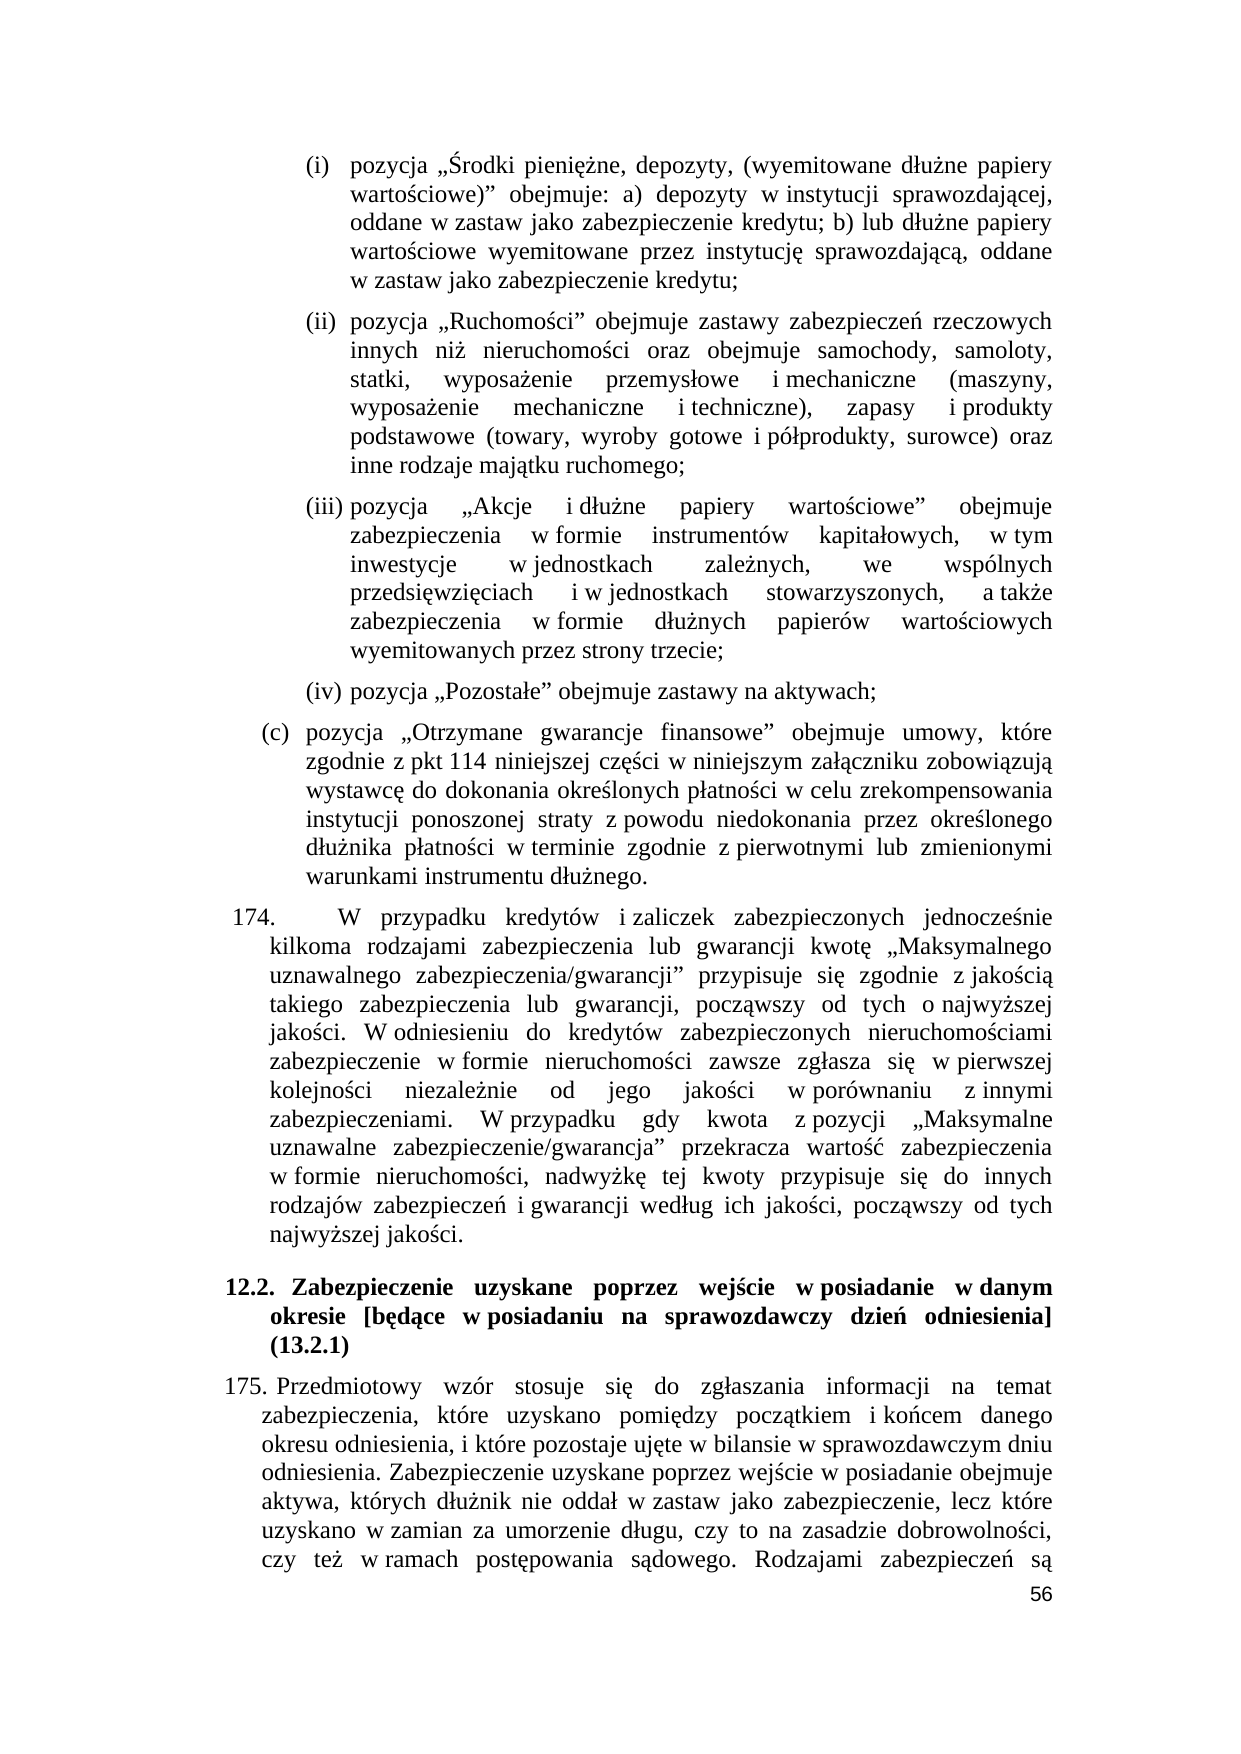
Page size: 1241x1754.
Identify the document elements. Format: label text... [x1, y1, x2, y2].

list pozycja „Otrzymane gwarancje finansowe” obejmuje umowy, które zgodnie z pkt 114 niniejszej części w niniejszym załączniku zobowiązują wystawcę do dokonania określonych płatności w celu zrekompensowania instytucji ponoszonej straty z powodu niedokonania przez określonego dłużnika płatności w terminie zgodnie z pierwotnymi lub zmienionymi warunkami instrumentu dłużnego. [261, 717, 1053, 890]
subtitle Zabezpieczenie uzyskane poprzez wejście w posiadanie w danym okresie [będące w posiadaniu na sprawozdawczy dzień odniesienia] (13.2.1) [225, 1272, 1053, 1359]
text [224, 1371, 1053, 1572]
list pozycja „Akcje i dłużne papiery wartościowe” obejmuje zabezpieczenia w formie instrumentów kapitałowych, w tym inwestycje w jednostkach zależnych, we wspólnych przedsięwzięciach i w jednostkach stowarzyszonych, a także zabezpieczenia w formie dłużnych papierów wartościowych wyemitowanych przez strony trzecie; [306, 491, 1053, 664]
list pozycja „Pozostałe” obejmuje zastawy na aktywach; [306, 676, 1053, 705]
list pozycja „Ruchomości” obejmuje zastawy zabezpieczeń rzeczowych innych niż nieruchomości oraz obejmuje samochody, samoloty, statki, wyposażenie przemysłowe i mechaniczne (maszyny, wyposażenie mechaniczne i techniczne), zapasy i produkty podstawowe (towary, wyroby gotowe i półprodukty, surowce) oraz inne rodzaje majątku ruchomego; [306, 306, 1053, 479]
list pozycja „Środki pieniężne, depozyty, (wyemitowane dłużne papiery wartościowe)” obejmuje: a) depozyty w instytucji sprawozdającej, oddane w zastaw jako zabezpieczenie kredytu; b) lub dłużne papiery wartościowe wyemitowane przez instytucję sprawozdającą, oddane w zastaw jako zabezpieczenie kredytu; [306, 150, 1053, 294]
text W przypadku kredytów i zaliczek zabezpieczonych jednocześnie kilkoma rodzajami zabezpieczenia lub gwarancji kwotę „Maksymalnego uznawalnego zabezpieczenia/gwarancji” przypisuje się zgodnie z jakością takiego zabezpieczenia lub gwarancji, począwszy od tych o najwyższej jakości. W odniesieniu do kredytów zabezpieczonych nieruchomościami zabezpieczenie w formie nieruchomości zawsze zgłasza się w pierwszej kolejności niezależnie od jego jakości w porównaniu z innymi zabezpieczeniami. W przypadku gdy kwota z pozycji „Maksymalne uznawalne zabezpieczenie/gwarancja” przekracza wartość zabezpieczenia w formie nieruchomości, nadwyżkę tej kwoty przypisuje się do innych rodzajów zabezpieczeń i gwarancji według ich jakości, począwszy od tych najwyższej jakości. [232, 902, 1053, 1247]
